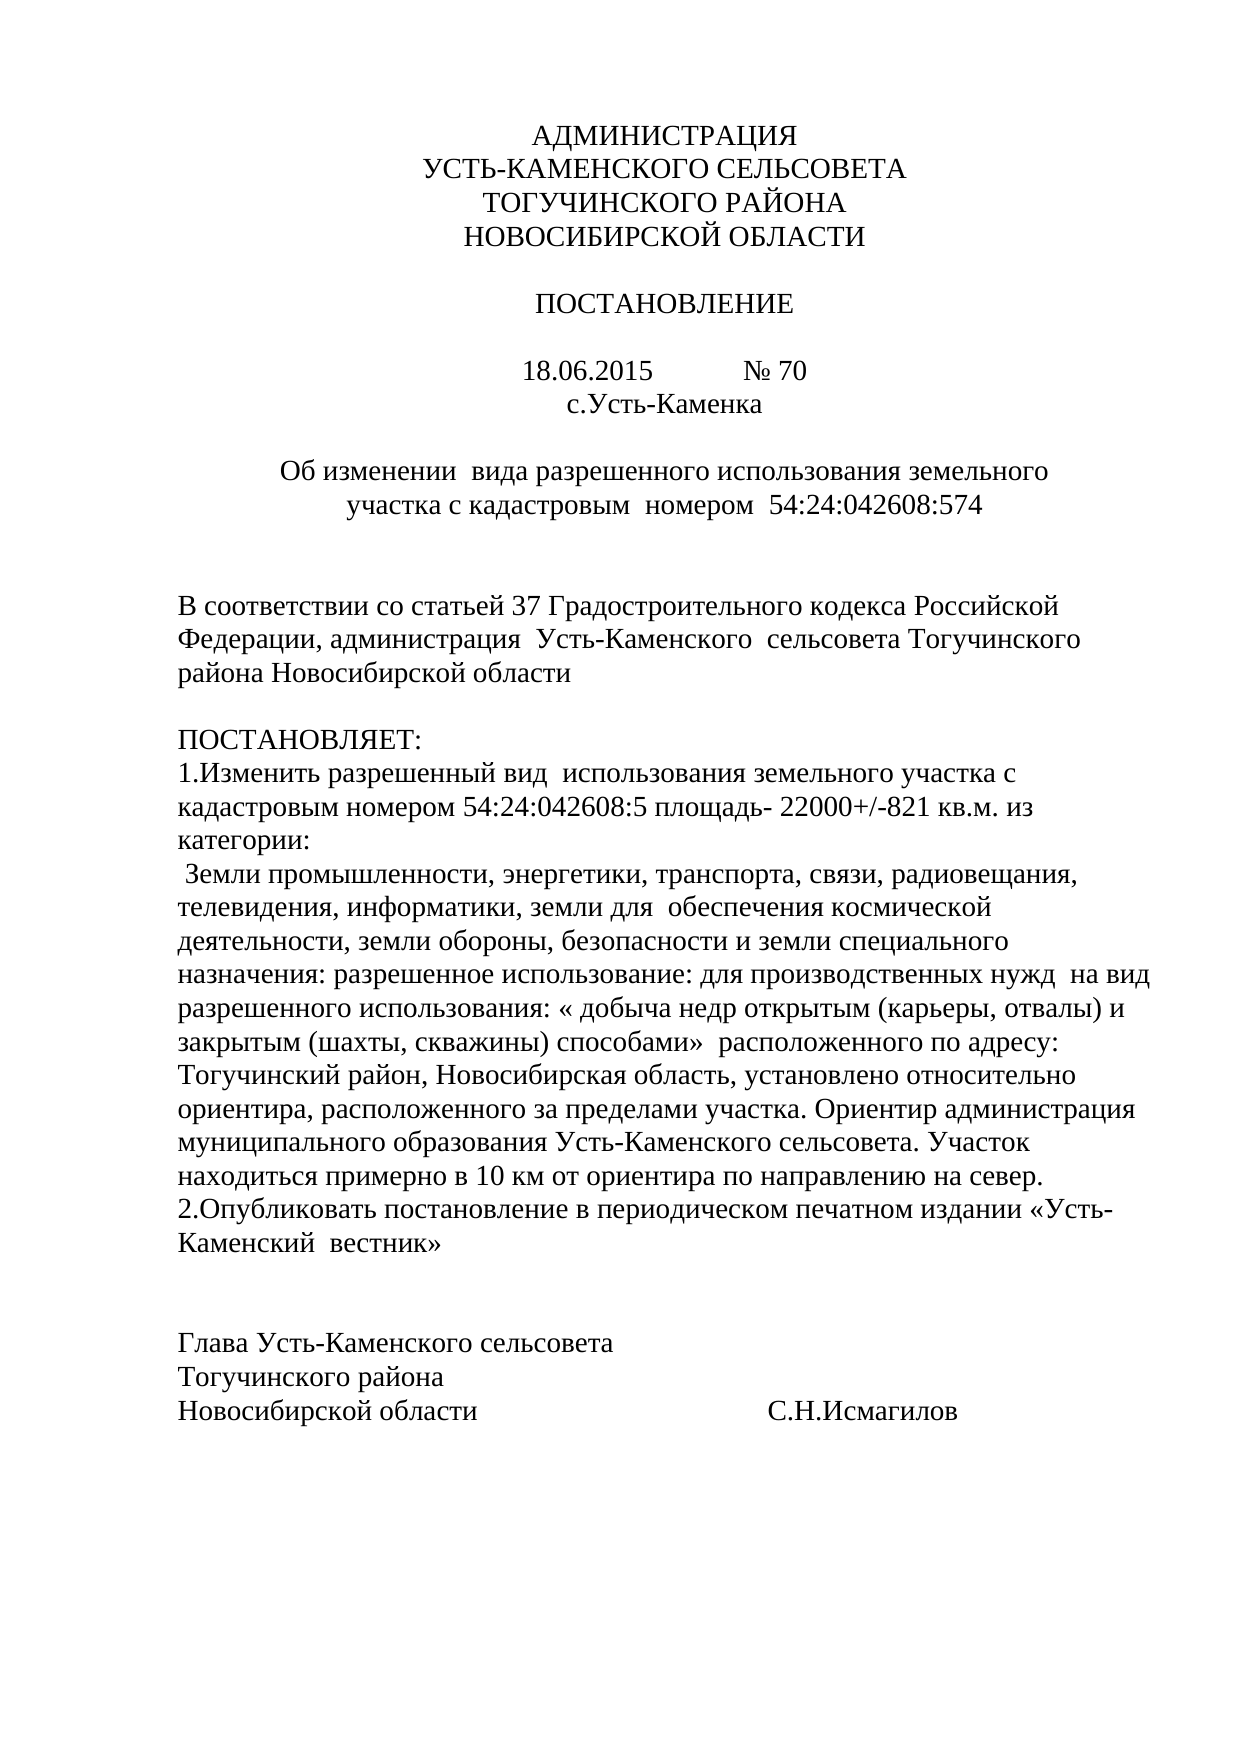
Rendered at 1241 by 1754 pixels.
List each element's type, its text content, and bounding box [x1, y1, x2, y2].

text Земли промышленности, энергетики, транспорта, связи, радиовещания, телевидения, информатики, земли для обеспечения космической деятельности, земли обороны, безопасности и земли специального назначения: разрешенное использование: для производственных нужд на вид разрешенного использования: « добыча недр открытым (карьеры, отвалы) и закрытым (шахты, скважины) способами» расположенного по адресу: Тогучинский район, Новосибирская область, установлено относительно ориентира, расположенного за пределами участка. Ориентир администрация муниципального образования Усть-Каменского сельсовета. Участок находиться примерно в 10 км от ориентира по направлению на север. [177, 856, 1152, 1191]
text Глава Усть-Каменского сельсовета [177, 1326, 1152, 1359]
text с.Усть-Каменка [177, 386, 1152, 420]
text ТОГУЧИНСКОГО РАЙОНА [177, 185, 1152, 219]
text НОВОСИБИРСКОЙ ОБЛАСТИ [177, 219, 1152, 252]
text Тогучинского района [177, 1359, 1152, 1393]
text Об изменении вида разрешенного использования земельного [177, 453, 1152, 487]
text ПОСТАНОВЛЕНИЕ [177, 286, 1152, 319]
text УСТЬ-КАМЕНСКОГО СЕЛЬСОВЕТА [177, 152, 1152, 185]
text участка с кадастровым номером 54:24:042608:574 [177, 487, 1152, 521]
text В соответствии со статьей 37 Градостроительного кодекса Российской Федерации, администрация Усть-Каменского сельсовета Тогучинского района Новосибирской области [177, 588, 1152, 688]
text 2.Опубликовать постановление в периодическом печатном издании «Усть-Каменский вестник» [177, 1191, 1152, 1258]
text 18.06.2015 № 70 [177, 353, 1152, 386]
text 1.Изменить разрешенный вид использования земельного участка с кадастровым номером 54:24:042608:5 площадь- 22000+/-821 кв.м. из категории: [177, 755, 1152, 856]
text ПОСТАНОВЛЯЕТ: [177, 722, 1152, 755]
text АДМИНИСТРАЦИЯ [177, 118, 1152, 152]
text Новосибирской области С.Н.Исмагилов [177, 1393, 1152, 1426]
